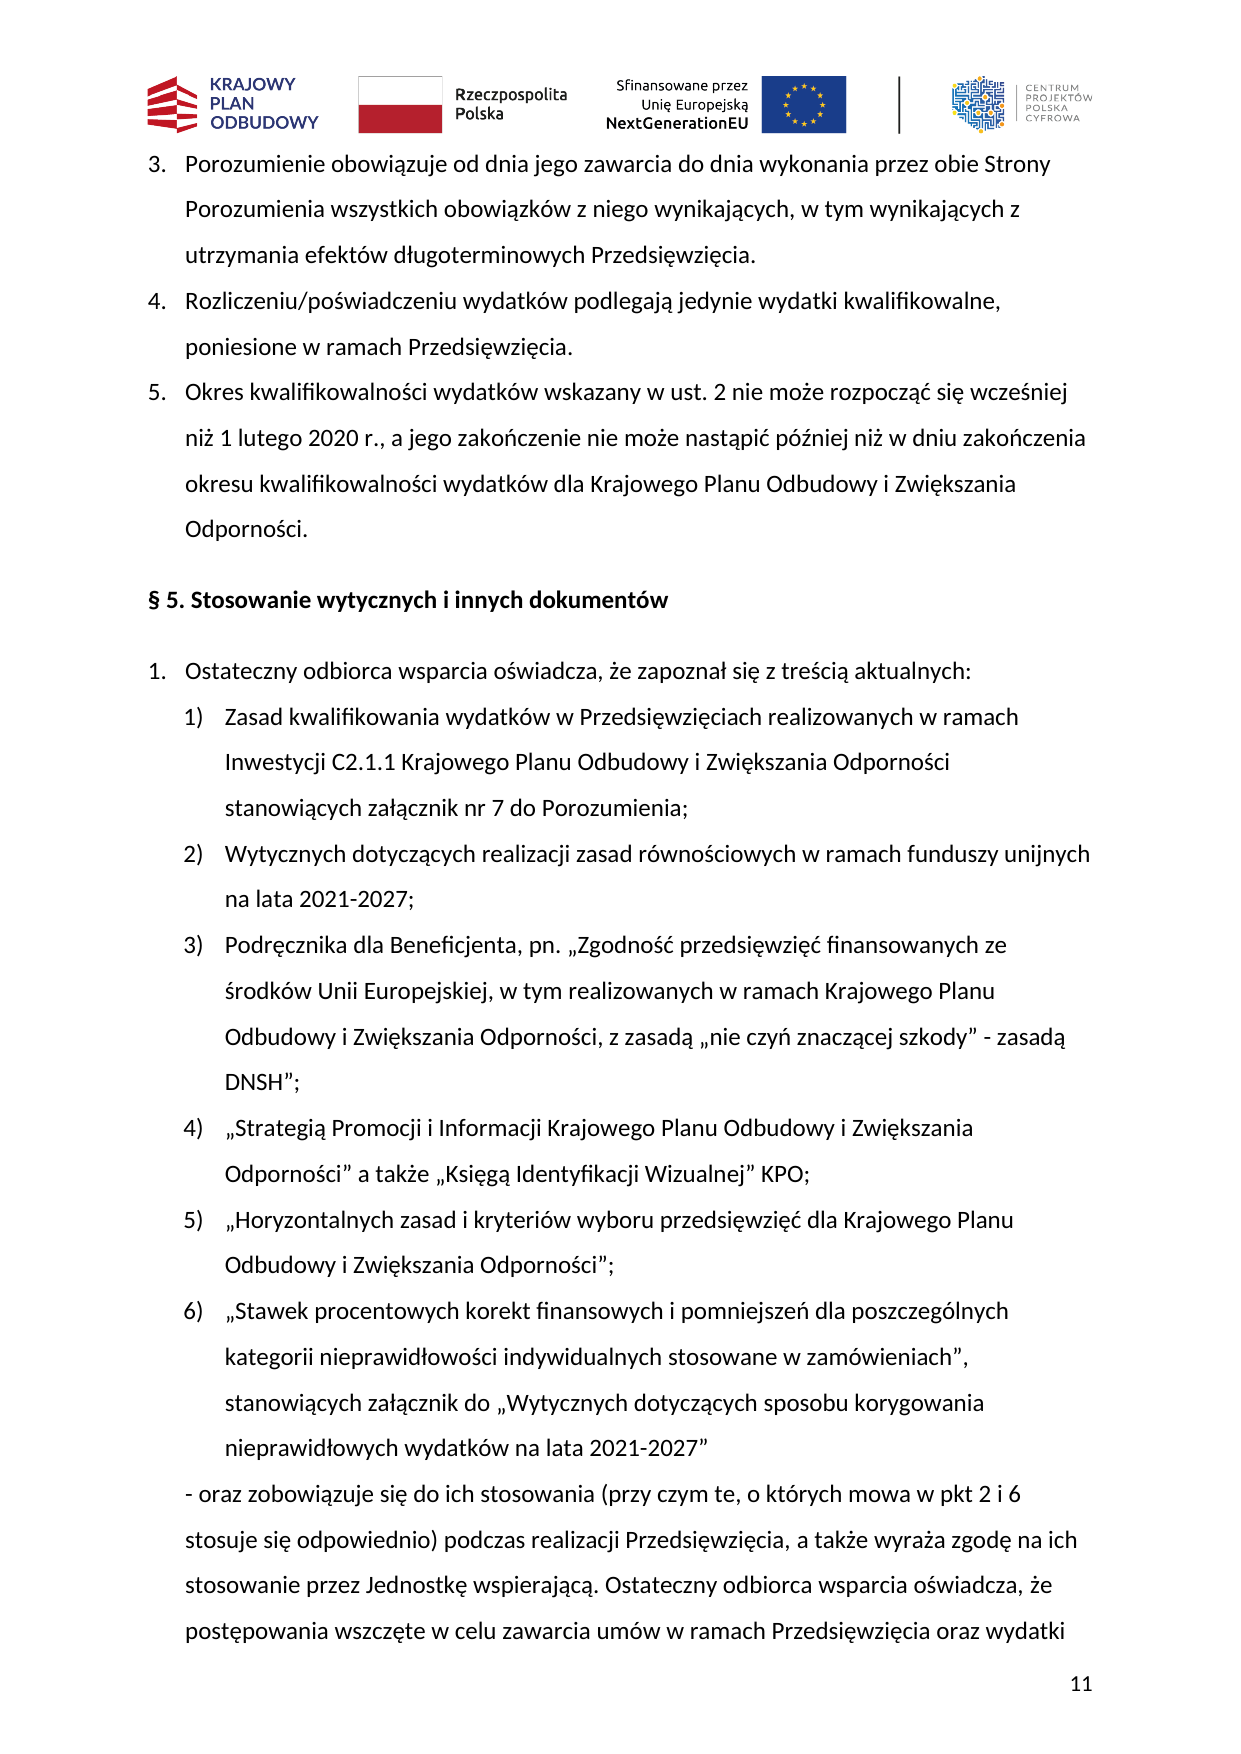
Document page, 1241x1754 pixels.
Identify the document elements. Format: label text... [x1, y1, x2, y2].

list „Horyzontalnych zasad i kryteriów wyboru przedsięwzięć dla Krajowego Planu Odbudowy i Zwiększania Odporności”; [183, 1204, 1092, 1280]
list Okres kwalifikowalności wydatków wskazany w ust. 2 nie może rozpocząć się wcześniej niż 1 lutego 2020 r., a jego zakończenie nie może nastąpić później niż w dniu zakończenia okresu kwalifikowalności wydatków dla Krajowego Planu Odbudowy i Zwiększania Odporności. [148, 376, 1092, 544]
list Rozliczeniu/poświadczeniu wydatków podlegają jedynie wydatki kwalifikowalne, poniesione w ramach Przedsięwzięcia. [148, 285, 1092, 361]
list „Strategią Promocji i Informacji Krajowego Planu Odbudowy i Zwiększania Odporności” a także „Księgą Identyfikacji Wizualnej” KPO; [183, 1112, 1092, 1188]
subtitle § 5. Stosowanie wytycznych i innych dokumentów [148, 584, 1092, 615]
list Porozumienie obowiązuje od dnia jego zawarcia do dnia wykonania przez obie Strony Porozumienia wszystkich obowiązków z niego wynikających, w tym wynikających z utrzymania efektów długoterminowych Przedsięwzięcia. [148, 148, 1092, 270]
picture [147, 76, 1093, 134]
list Zasad kwalifikowania wydatków w Przedsięwzięciach realizowanych w ramach Inwestycji C2.1.1 Krajowego Planu Odbudowy i Zwiększania Odporności stanowiących załącznik nr 7 do Porozumienia; [183, 701, 1092, 823]
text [185, 1478, 1092, 1646]
list Podręcznika dla Beneficjenta, pn. „Zgodność przedsięwzięć finansowanych ze środków Unii Europejskiej, w tym realizowanych w ramach Krajowego Planu Odbudowy i Zwiększania Odporności, z zasadą „nie czyń znaczącej szkody” - zasadą DNSH”; [183, 929, 1092, 1097]
list Wytycznych dotyczących realizacji zasad równościowych w ramach funduszy unijnych na lata 2021-2027; [183, 838, 1092, 914]
list „Stawek procentowych korekt finansowych i pomniejszeń dla poszczególnych kategorii nieprawidłowości indywidualnych stosowane w zamówieniach”, stanowiących załącznik do „Wytycznych dotyczących sposobu korygowania nieprawidłowych wydatków na lata 2021-2027” [183, 1295, 1092, 1463]
list Ostateczny odbiorca wsparcia oświadcza, że zapoznał się z treścią aktualnych: [148, 655, 1092, 686]
